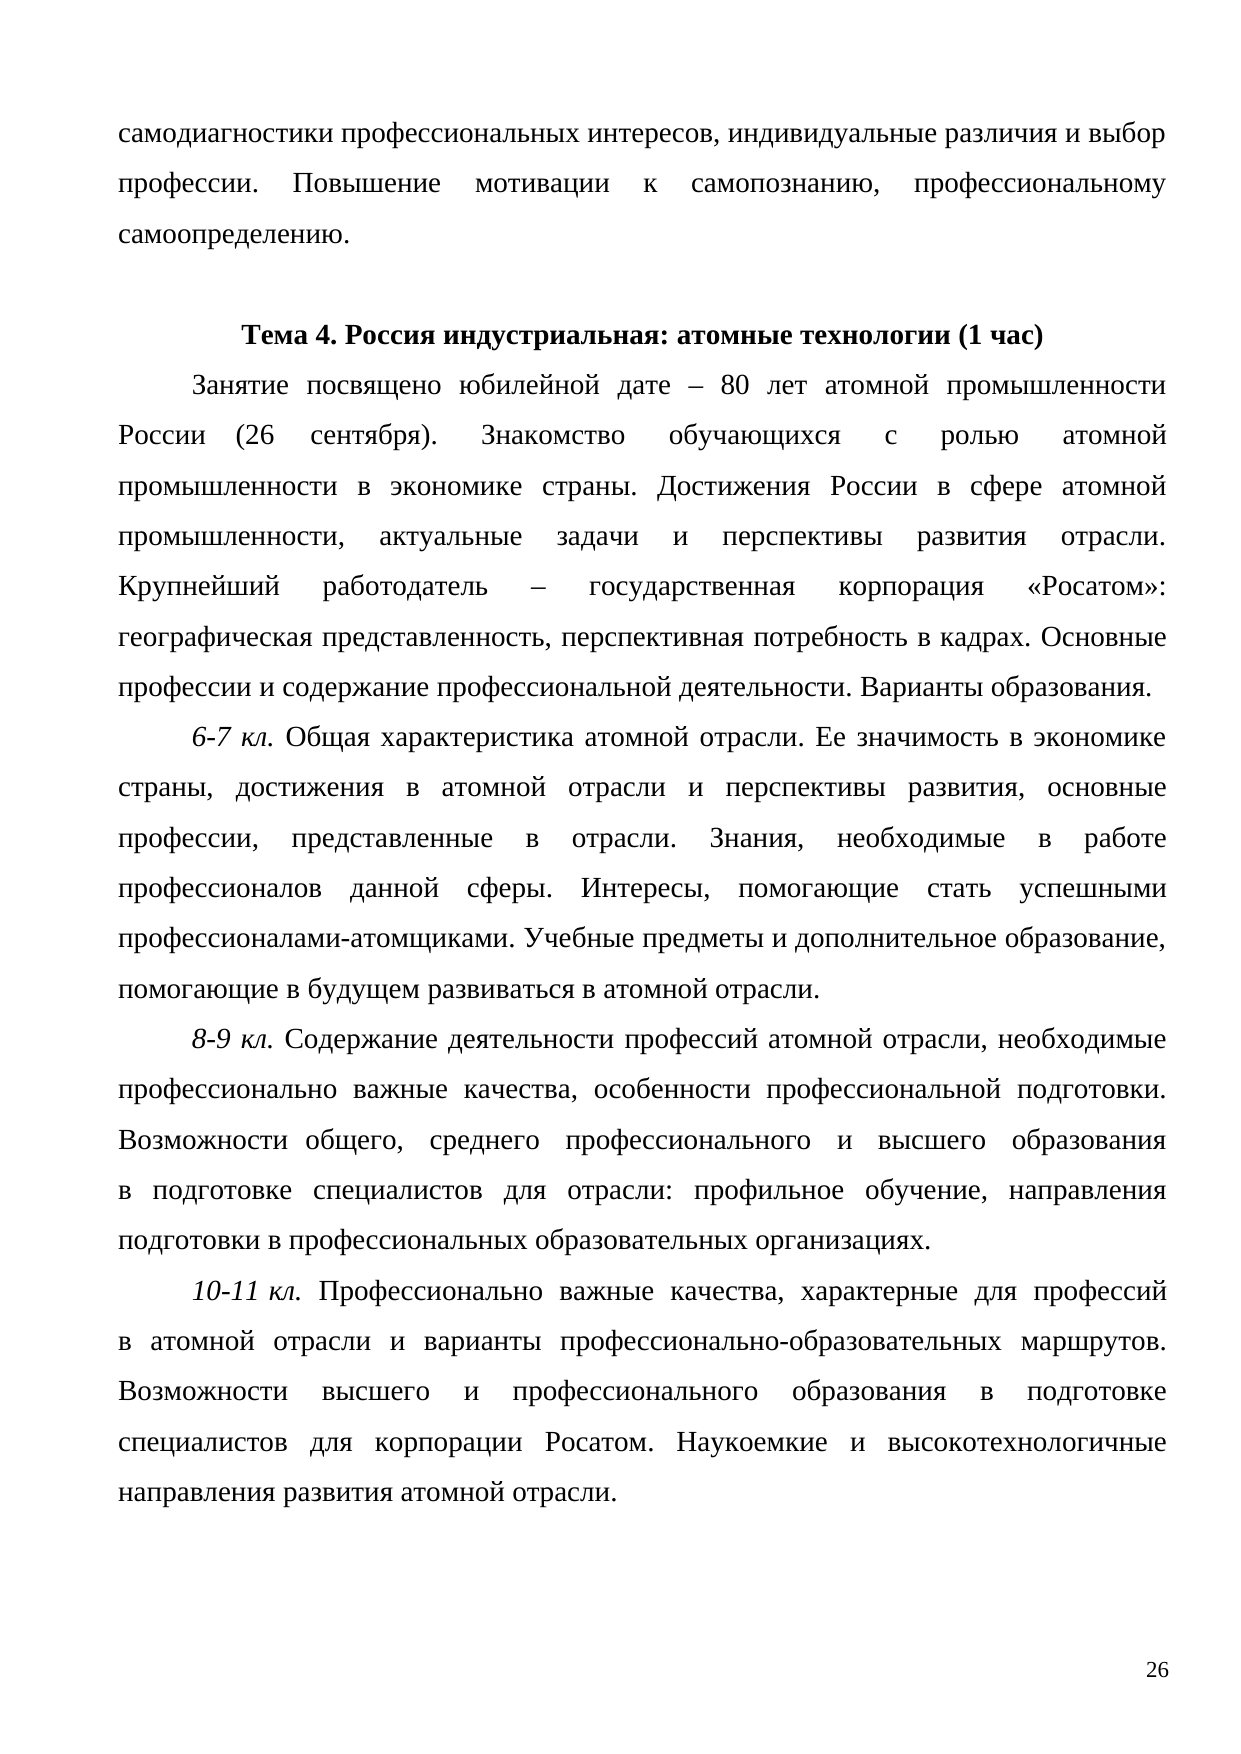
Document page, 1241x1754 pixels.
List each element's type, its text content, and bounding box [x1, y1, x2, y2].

text 6-7 кл. Общая характеристика атомной отрасли. Ее значимость в экономике страны, достижения в атомной отрасли и перспективы развития, основные профессии, представленные в отрасли. Знания, необходимые в работе профессионалов данной сферы. Интересы, помогающие стать успешными профессионалами-атомщиками. Учебные предметы и дополнительное образование, помогающие в будущем развиваться в атомной отрасли. [118, 719, 1167, 1004]
text 8-9 кл. Содержание деятельности профессий атомной отрасли, необходимые профессионально важные качества, особенности профессиональной подготовки. Возможности общего, среднего профессионального и высшего образования в подготовке специалистов для отрасли: профильное обучение, направления подготовки в профессиональных образовательных организациях. [118, 1021, 1167, 1256]
subtitle Тема 4. Россия индустриальная: атомные технологии (1 час) [241, 317, 1178, 351]
text Занятие посвящено юбилейной дате – 80 лет атомной промышленности России (26 сентября). Знакомство обучающихся с ролью атомной промышленности в экономике страны. Достижения России в сфере атомной промышленности, актуальные задачи и перспективы развития отрасли. Крупнейший работодатель – государственная корпорация «Росатом»: географическая представленность, перспективная потребность в кадрах. Основные профессии и содержание профессиональной деятельности. Варианты образования. [118, 367, 1167, 702]
text самодиагностики профессиональных интересов, индивидуальные различия и выбор профессии. Повышение мотивации к самопознанию, профессиональному самоопределению. [118, 115, 1166, 249]
text 10-11 кл. Профессионально важные качества, характерные для профессий в атомной отрасли и варианты профессионально-образовательных маршрутов. Возможности высшего и профессионального образования в подготовке специалистов для корпорации Росатом. Наукоемкие и высокотехнологичные направления развития атомной отрасли. [118, 1273, 1167, 1508]
